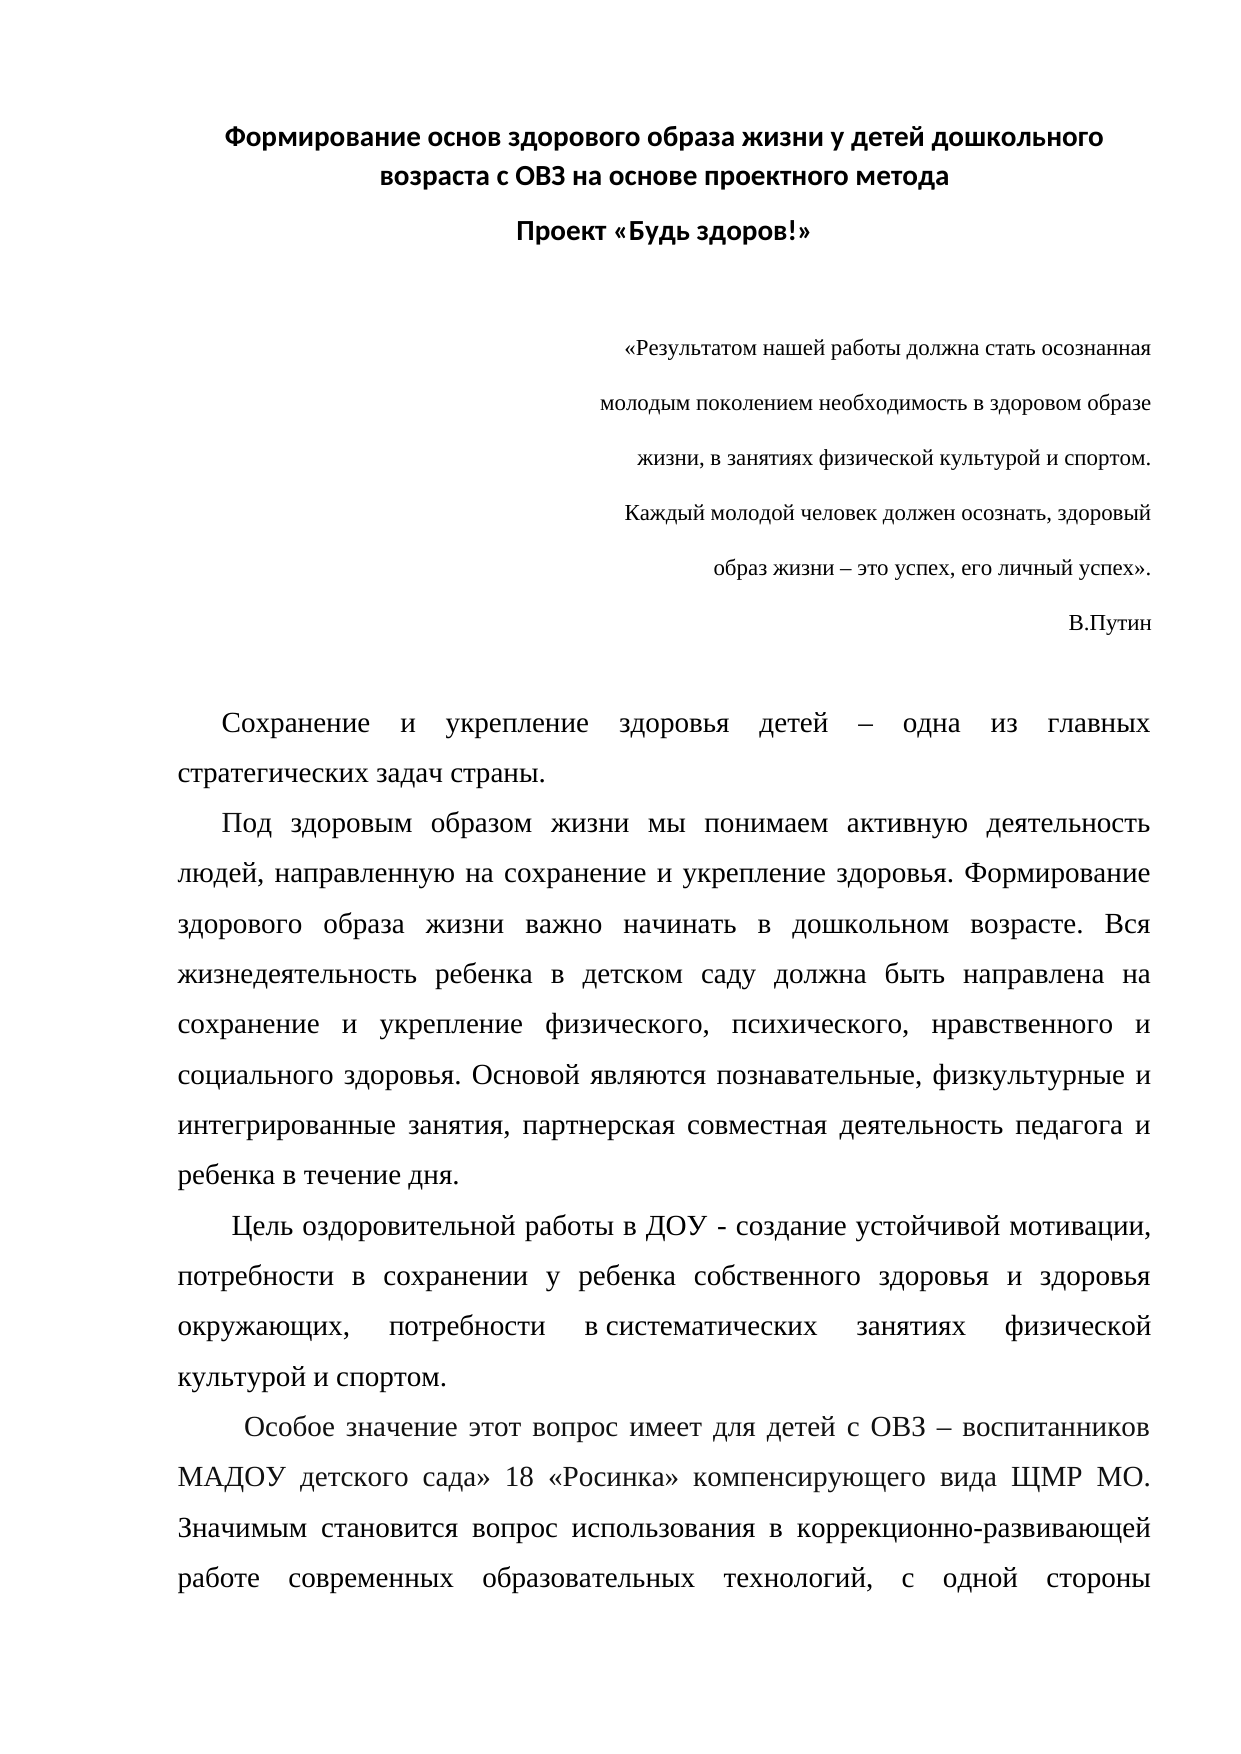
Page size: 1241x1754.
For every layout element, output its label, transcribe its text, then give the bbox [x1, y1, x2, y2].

text молодым поколением необходимость в здоровом образе [177, 377, 1152, 415]
text образ жизни – это успех, его личный успех». [177, 542, 1152, 580]
text «Результатом нашей работы должна стать осознанная [177, 322, 1152, 360]
text жизни, в занятиях физической культурой и спортом. [177, 432, 1152, 470]
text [177, 1409, 1152, 1593]
text Формирование основ здорового образа жизни у детей дошкольного возраста с ОВЗ на основе проектного метода [177, 118, 1152, 192]
text Проект «Будь здоров!» [177, 212, 1152, 247]
text Под здоровым образом жизни мы понимаем активную деятельность людей, направленную на сохранение и укрепление здоровья. Формирование здорового образа жизни важно начинать в дошкольном возрасте. Вся жизнедеятельность ребенка в детском саду должна быть направлена на сохранение и укрепление физического, психического, нравственного и социального здоровья. Основой являются познавательные, физкультурные и интегрированные занятия, партнерская совместная деятельность педагога и ребенка в течение дня. [177, 805, 1152, 1191]
text Сохранение и укрепление здоровья детей – одна из главных стратегических задач страны. [177, 705, 1152, 788]
text В.Путин [177, 597, 1152, 635]
text Цель оздоровительной работы в ДОУ - создание устойчивой мотивации, потребности в сохранении у ребенка собственного здоровья и здоровья окружающих, потребности в систематических занятиях физической культурой и спортом. [177, 1208, 1152, 1392]
text Каждый молодой человек должен осознать, здоровый [177, 487, 1152, 525]
